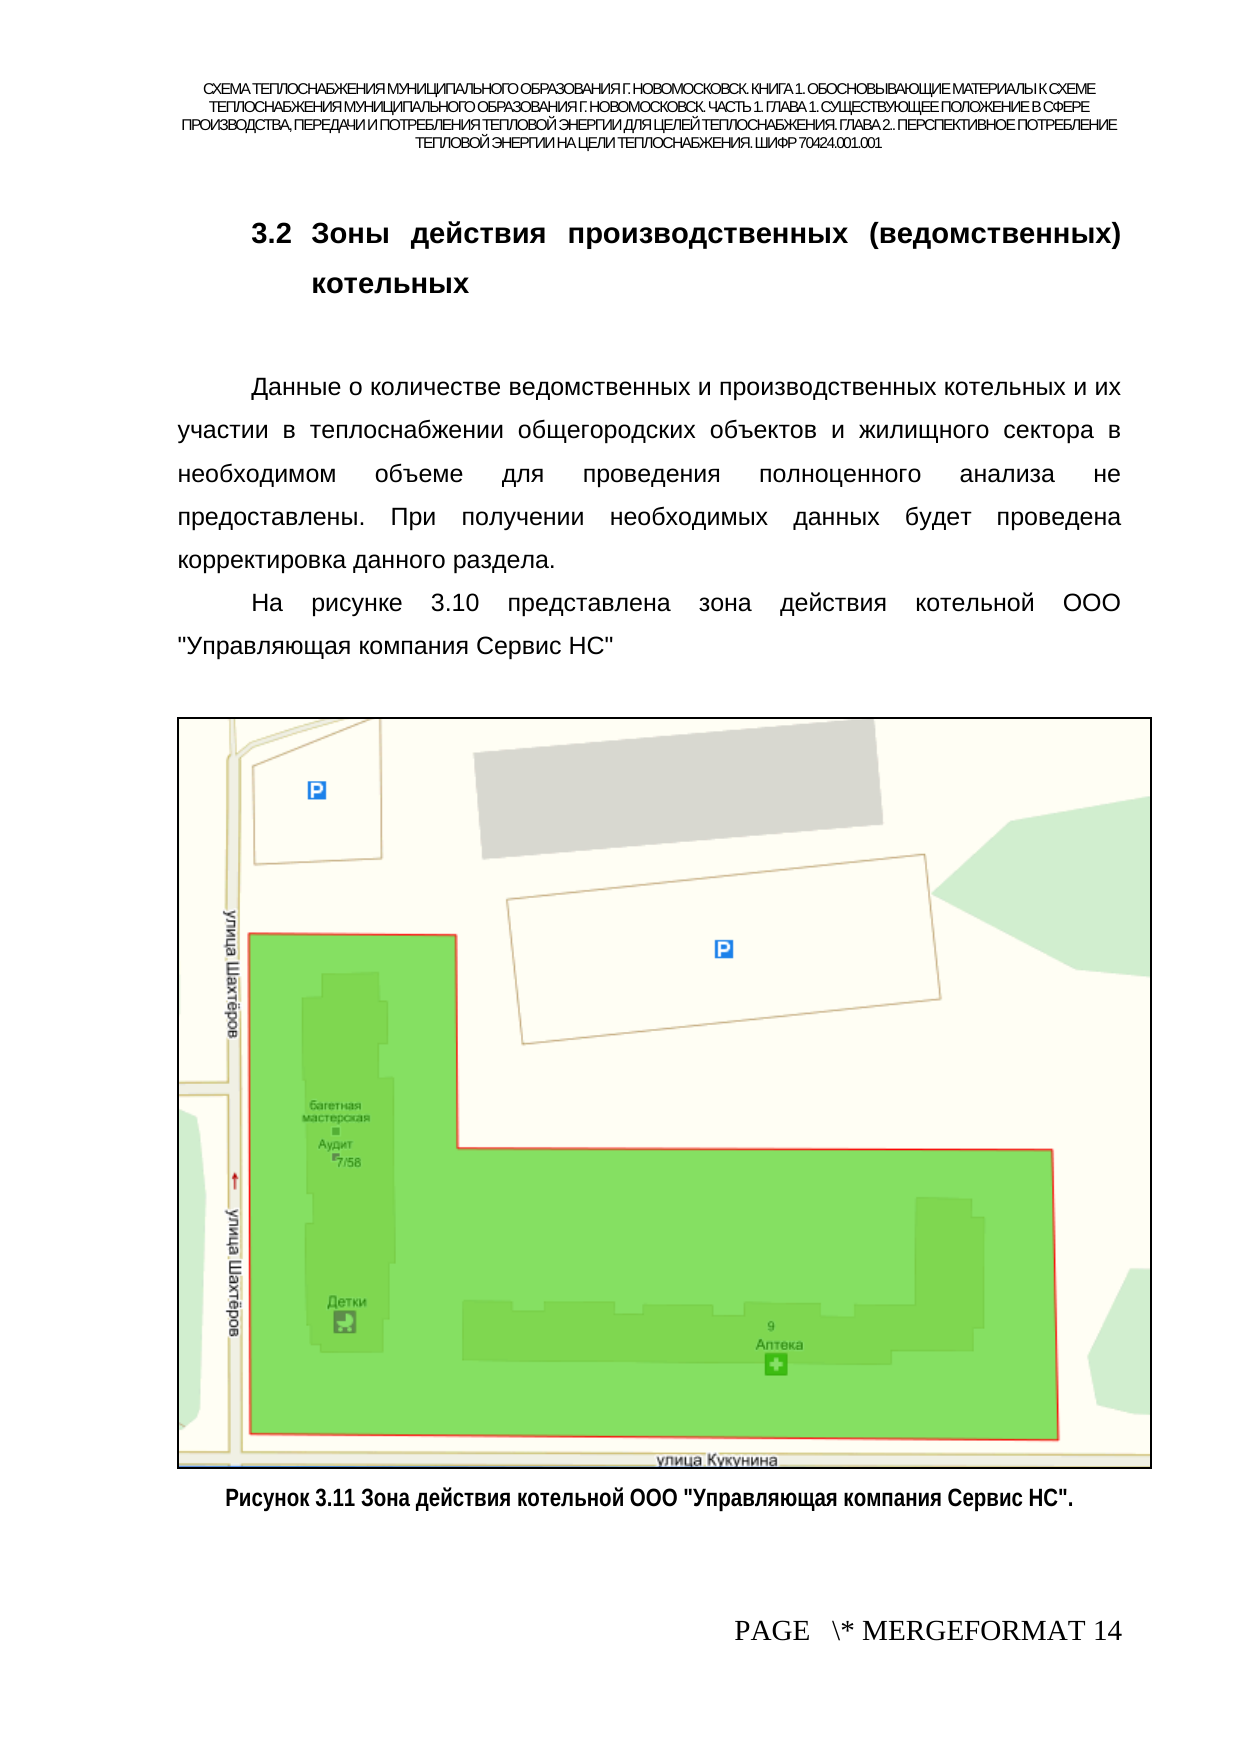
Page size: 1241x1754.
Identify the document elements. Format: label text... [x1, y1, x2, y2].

text На рисунке 3.10 представлена зона действия котельной ООО "Управляющая компания Сервис НС" [177, 588, 1122, 660]
text Данные о количестве ведомственных и производственных котельных и их участии в теплоснабжении общегородских объектов и жилищного сектора в необходимом объеме для проведения полноценного анализа не предоставлены. При получении необходимых данных будет проведена корректировка данного раздела. [177, 372, 1122, 573]
picture [179, 719, 1150, 1467]
subtitle Зоны действия производственных (ведомственных) котельных [251, 216, 1122, 300]
